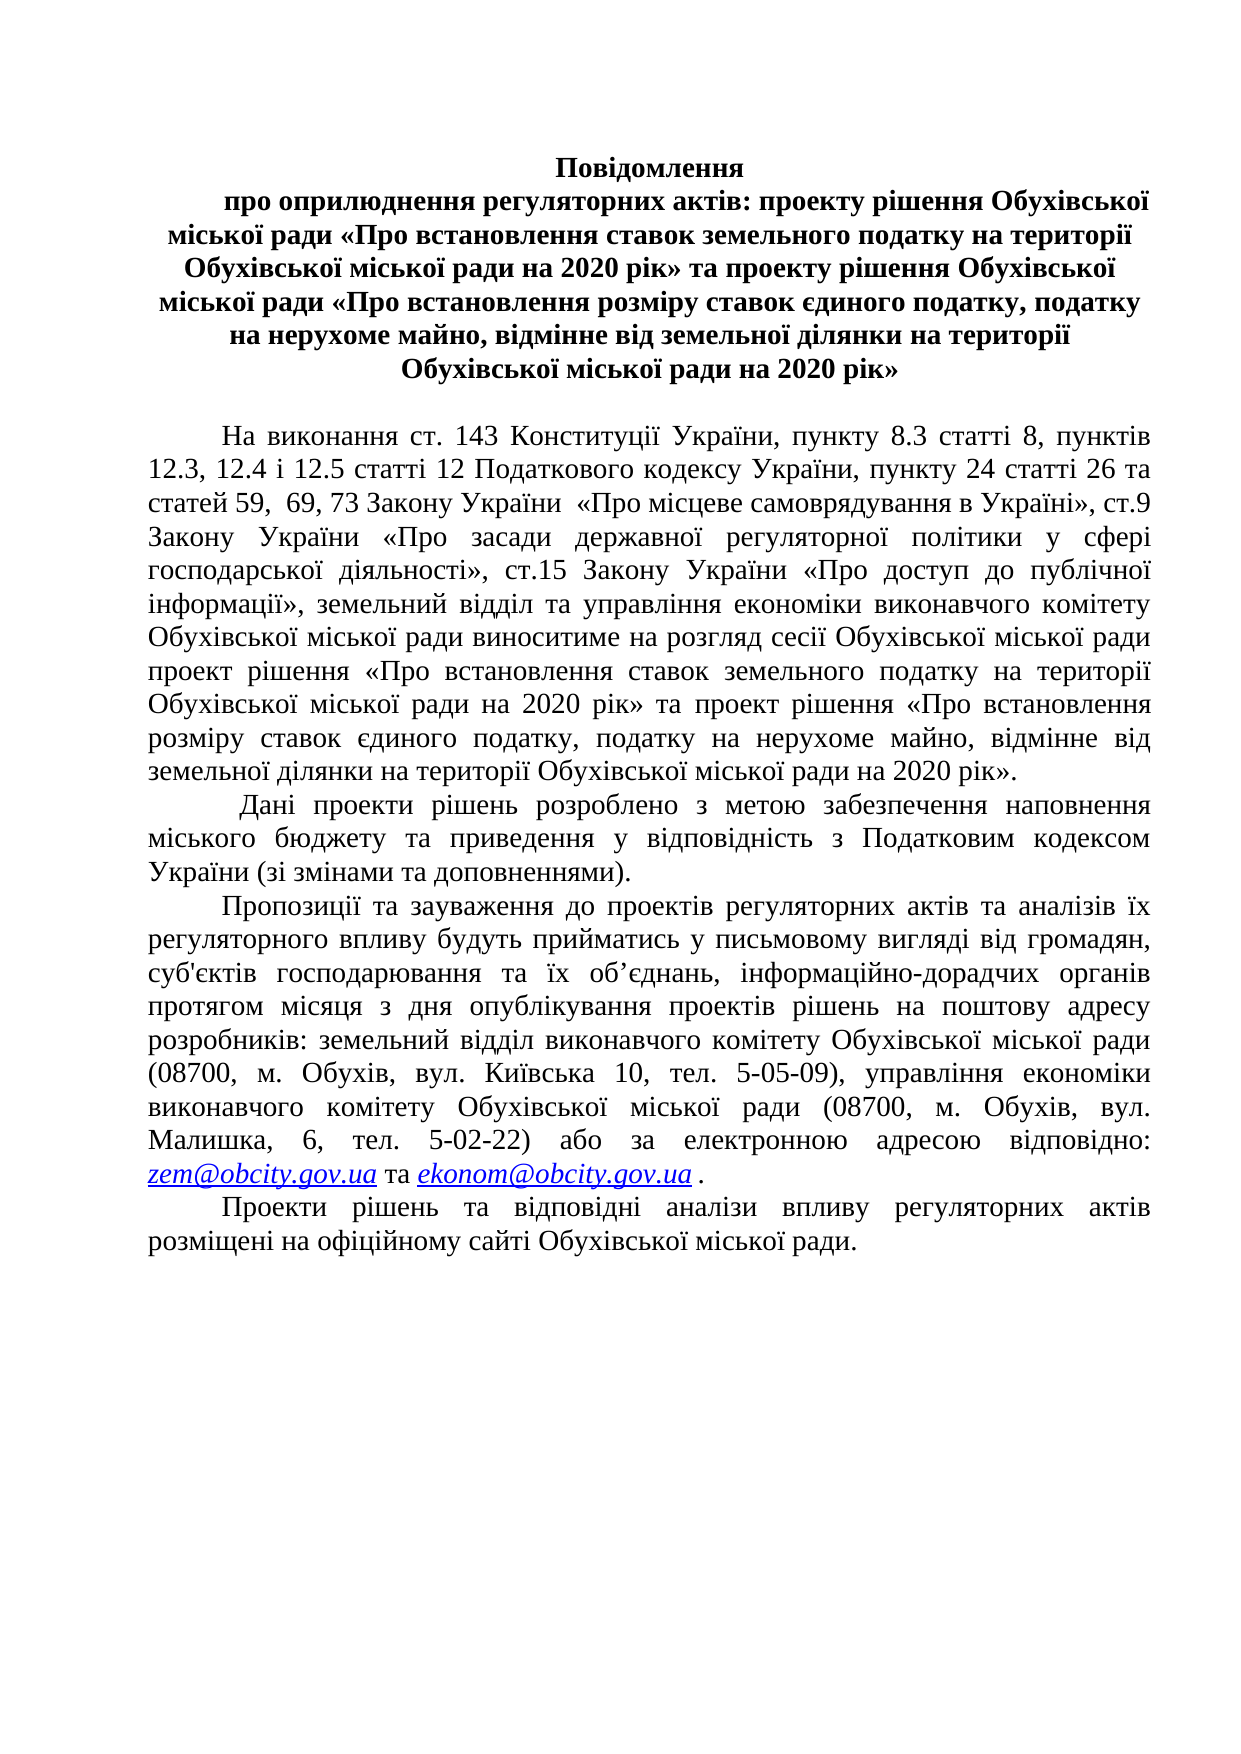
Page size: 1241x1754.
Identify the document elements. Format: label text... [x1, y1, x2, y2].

text про оприлюднення регуляторних актів: проекту рішення Обухівської міської ради «Про встановлення ставок земельного податку на території Обухівської міської ради на 2020 рік» та проекту рішення Обухівської міської ради «Про встановлення розміру ставок єдиного податку, податку на нерухоме майно, відмінне від земельної ділянки на території Обухівської міської ради на 2020 рік» [148, 183, 1152, 384]
text Дані проекти рішень розроблено з метою забезпечення наповнення міського бюджету та приведення у відповідність з Податковим кодексом України (зі змінами та доповненнями). [148, 787, 1152, 888]
text Пропозиції та зауваження до проектів регуляторних актів та аналізів їх регуляторного впливу будуть прийматись у письмовому вигляді від громадян, суб'єктів господарювання та їх об’єднань, інформаційно-дорадчих органів протягом місяця з дня опублікування проектів рішень на поштову адресу розробників: земельний відділ виконавчого комітету Обухівської міської ради (08700, м. Обухів, вул. Київська 10, тел. 5-05-09), управління економіки виконавчого комітету Обухівської міської ради (08700, м. Обухів, вул. Малишка, 6, тел. 5-02-22) або за електронною адресою відповідно: zem@obcity.gov.ua та ekonom@obcity.gov.ua . [148, 888, 1152, 1189]
text Повідомлення [148, 150, 1152, 183]
text Проекти рішень та відповідні аналізи впливу регуляторних актів розміщені на офіційному сайті Обухівської міської ради. [148, 1189, 1152, 1257]
text На виконання ст. 143 Конституції України, пункту 8.3 статті 8, пунктів 12.3, 12.4 і 12.5 статті 12 Податкового кодексу України, пункту 24 статті 26 та статей 59, 69, 73 Закону України «Про місцеве самоврядування в Україні», ст.9 Закону України «Про засади державної регуляторної політики у сфері господарської діяльності», ст.15 Закону України «Про доступ до публічної інформації», земельний відділ та управління економіки виконавчого комітету Обухівської міської ради виноситиме на розгляд сесії Обухівської міської ради проект рішення «Про встановлення ставок земельного податку на території Обухівської міської ради на 2020 рік» та проект рішення «Про встановлення розміру ставок єдиного податку, податку на нерухоме майно, відмінне від земельної ділянки на території Обухівської міської ради на 2020 рік». [148, 418, 1152, 787]
